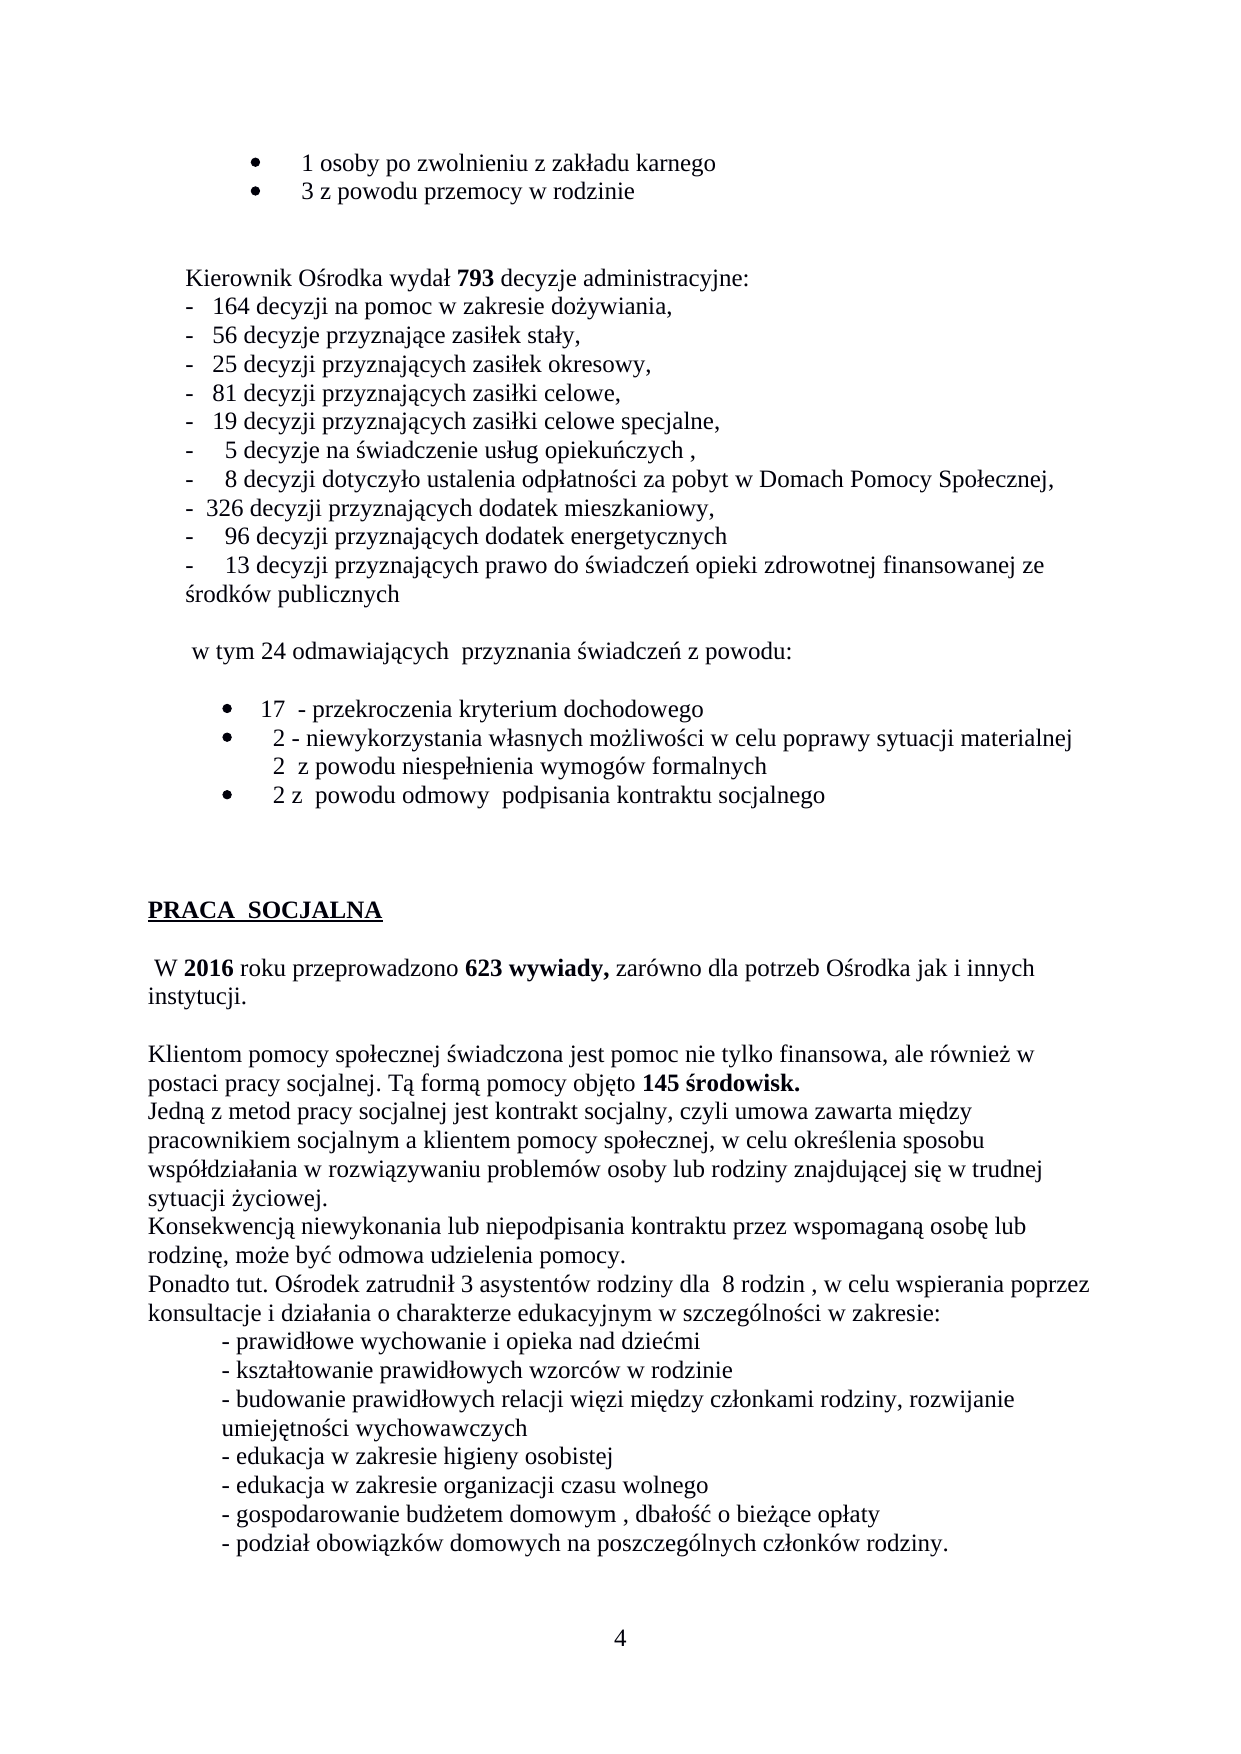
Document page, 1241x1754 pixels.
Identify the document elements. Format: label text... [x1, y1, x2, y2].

text - prawidłowe wychowanie i opieka nad dziećmi [148, 1326, 1093, 1355]
text Kierownik Ośrodka wydał 793 decyzje administracyjne: [185, 263, 1093, 291]
text - 13 decyzji przyznających prawo do świadczeń opieki zdrowotnej finansowanej ze środków publicznych [185, 550, 1093, 608]
text - 96 decyzji przyznających dodatek energetycznych [185, 521, 1093, 550]
text w tym 24 odmawiających przyznania świadczeń z powodu: [185, 636, 1093, 665]
text Klientom pomocy społecznej świadczona jest pomoc nie tylko finansowa, ale również w postaci pracy socjalnej. Tą formą pomocy objęto 145 środowisk. [148, 1039, 1093, 1096]
text - podział obowiązków domowych na poszczególnych członków rodziny. [148, 1528, 1093, 1556]
text - kształtowanie prawidłowych wzorców w rodzinie [148, 1355, 1093, 1384]
text - 5 decyzje na świadczenie usług opiekuńczych , [185, 435, 1093, 464]
text - 8 decyzji dotyczyło ustalenia odpłatności za pobyt w Domach Pomocy Społecznej, [185, 464, 1093, 493]
text Ponadto tut. Ośrodek zatrudnił 3 asystentów rodziny dla 8 rodzin , w celu wspierania poprzez konsultacje i działania o charakterze edukacyjnym w szczególności w zakresie: [148, 1269, 1093, 1326]
text Konsekwencją niewykonania lub niepodpisania kontraktu przez wspomaganą osobę lub rodzinę, może być odmowa udzielenia pomocy. [148, 1211, 1093, 1269]
text - edukacja w zakresie organizacji czasu wolnego [148, 1470, 1093, 1499]
text - 164 decyzji na pomoc w zakresie dożywiania, [185, 291, 1093, 320]
text - edukacja w zakresie higieny osobistej [148, 1441, 1093, 1470]
text W 2016 roku przeprowadzono 623 wywiady, zarówno dla potrzeb Ośrodka jak i innych instytucji. [148, 953, 1093, 1010]
text - budowanie prawidłowych relacji więzi między członkami rodziny, rozwijanie umiejętności wychowawczych [221, 1384, 1093, 1441]
list 17 - przekroczenia kryterium dochodowego [223, 694, 1093, 723]
text Jedną z metod pracy socjalnej jest kontrakt socjalny, czyli umowa zawarta między pracownikiem socjalnym a klientem pomocy społecznej, w celu określenia sposobu współdziałania w rozwiązywaniu problemów osoby lub rodziny znajdującej się w trudnej sytuacji życiowej. [148, 1096, 1093, 1211]
text - 19 decyzji przyznających zasiłki celowe specjalne, [185, 406, 1093, 435]
text - 81 decyzji przyznających zasiłki celowe, [185, 378, 1093, 406]
list 1 osoby po zwolnieniu z zakładu karnego [251, 148, 1093, 176]
text PRACA SOCJALNA [148, 895, 1093, 924]
text - 56 decyzje przyznające zasiłek stały, [185, 320, 1093, 349]
list 2 z powodu odmowy podpisania kontraktu socjalnego [223, 780, 1093, 809]
text 2 z powodu niespełnienia wymogów formalnych [260, 751, 1093, 780]
text - gospodarowanie budżetem domowym , dbałość o bieżące opłaty [148, 1499, 1093, 1528]
list 3 z powodu przemocy w rodzinie [251, 176, 1093, 205]
list 2 - niewykorzystania własnych możliwości w celu poprawy sytuacji materialnej [223, 723, 1093, 751]
text - 326 decyzji przyznających dodatek mieszkaniowy, [185, 493, 1093, 521]
text - 25 decyzji przyznających zasiłek okresowy, [185, 349, 1093, 378]
